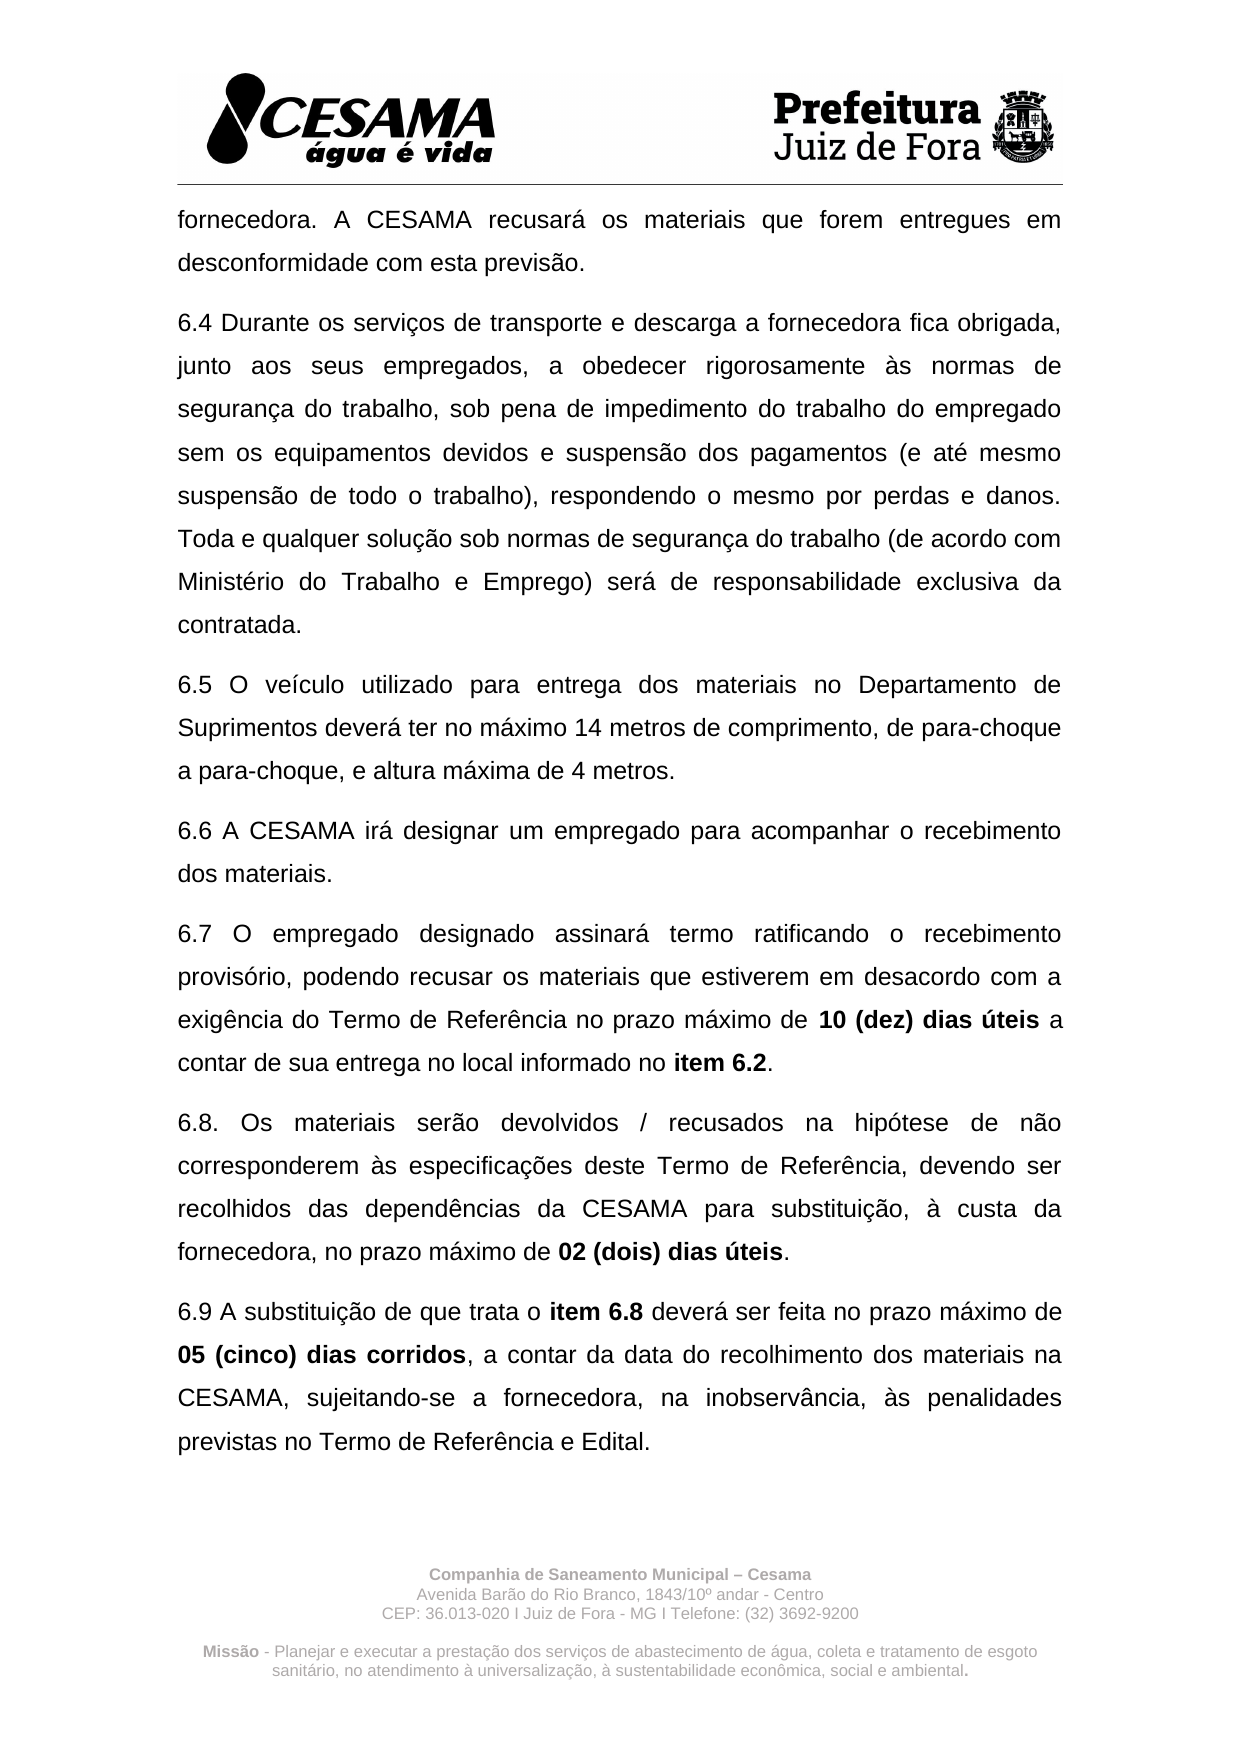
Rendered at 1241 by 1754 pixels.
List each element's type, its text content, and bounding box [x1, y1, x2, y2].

text 6.7 O empregado designado assinará termo ratificando o recebimento provisório, podendo recusar os materiais que estiverem em desacordo com a exigência do Termo de Referência no prazo máximo de 10 (dez) dias úteis a contar de sua entrega no local informado no item 6.2. [177, 919, 1063, 1077]
text 6.8. Os materiais serão devolvidos / recusados na hipótese de não corresponderem às especificações deste Termo de Referência, devendo ser recolhidos das dependências da CESAMA para substituição, à custa da fornecedora, no prazo máximo de 02 (dois) dias úteis. [177, 1108, 1063, 1266]
text 6.9 A substituição de que trata o item 6.8 deverá ser feita no prazo máximo de 05 (cinco) dias corridos, a contar da data do recolhimento dos materiais na CESAMA, sujeitando-se a fornecedora, na inobservância, às penalidades previstas no Termo de Referência e Edital. [177, 1297, 1063, 1455]
text 6.4 Durante os serviços de transporte e descarga a fornecedora fica obrigada, junto aos seus empregados, a obedecer rigorosamente às normas de segurança do trabalho, sob pena de impedimento do trabalho do empregado sem os equipamentos devidos e suspensão dos pagamentos (e até mesmo suspensão de todo o trabalho), respondendo o mesmo por perdas e danos. Toda e qualquer solução sob normas de segurança do trabalho (de acordo com Ministério do Trabalho e Emprego) será de responsabilidade exclusiva da contratada. [177, 308, 1063, 639]
picture [177, 73, 1063, 185]
text 6.6 A CESAMA irá designar um empregado para acompanhar o recebimento dos materiais. [177, 816, 1063, 888]
text 6.5 O veículo utilizado para entrega dos materiais no Departamento de Suprimentos deverá ter no máximo 14 metros de comprimento, de para-choque a para-choque, e altura máxima de 4 metros. [177, 670, 1063, 785]
